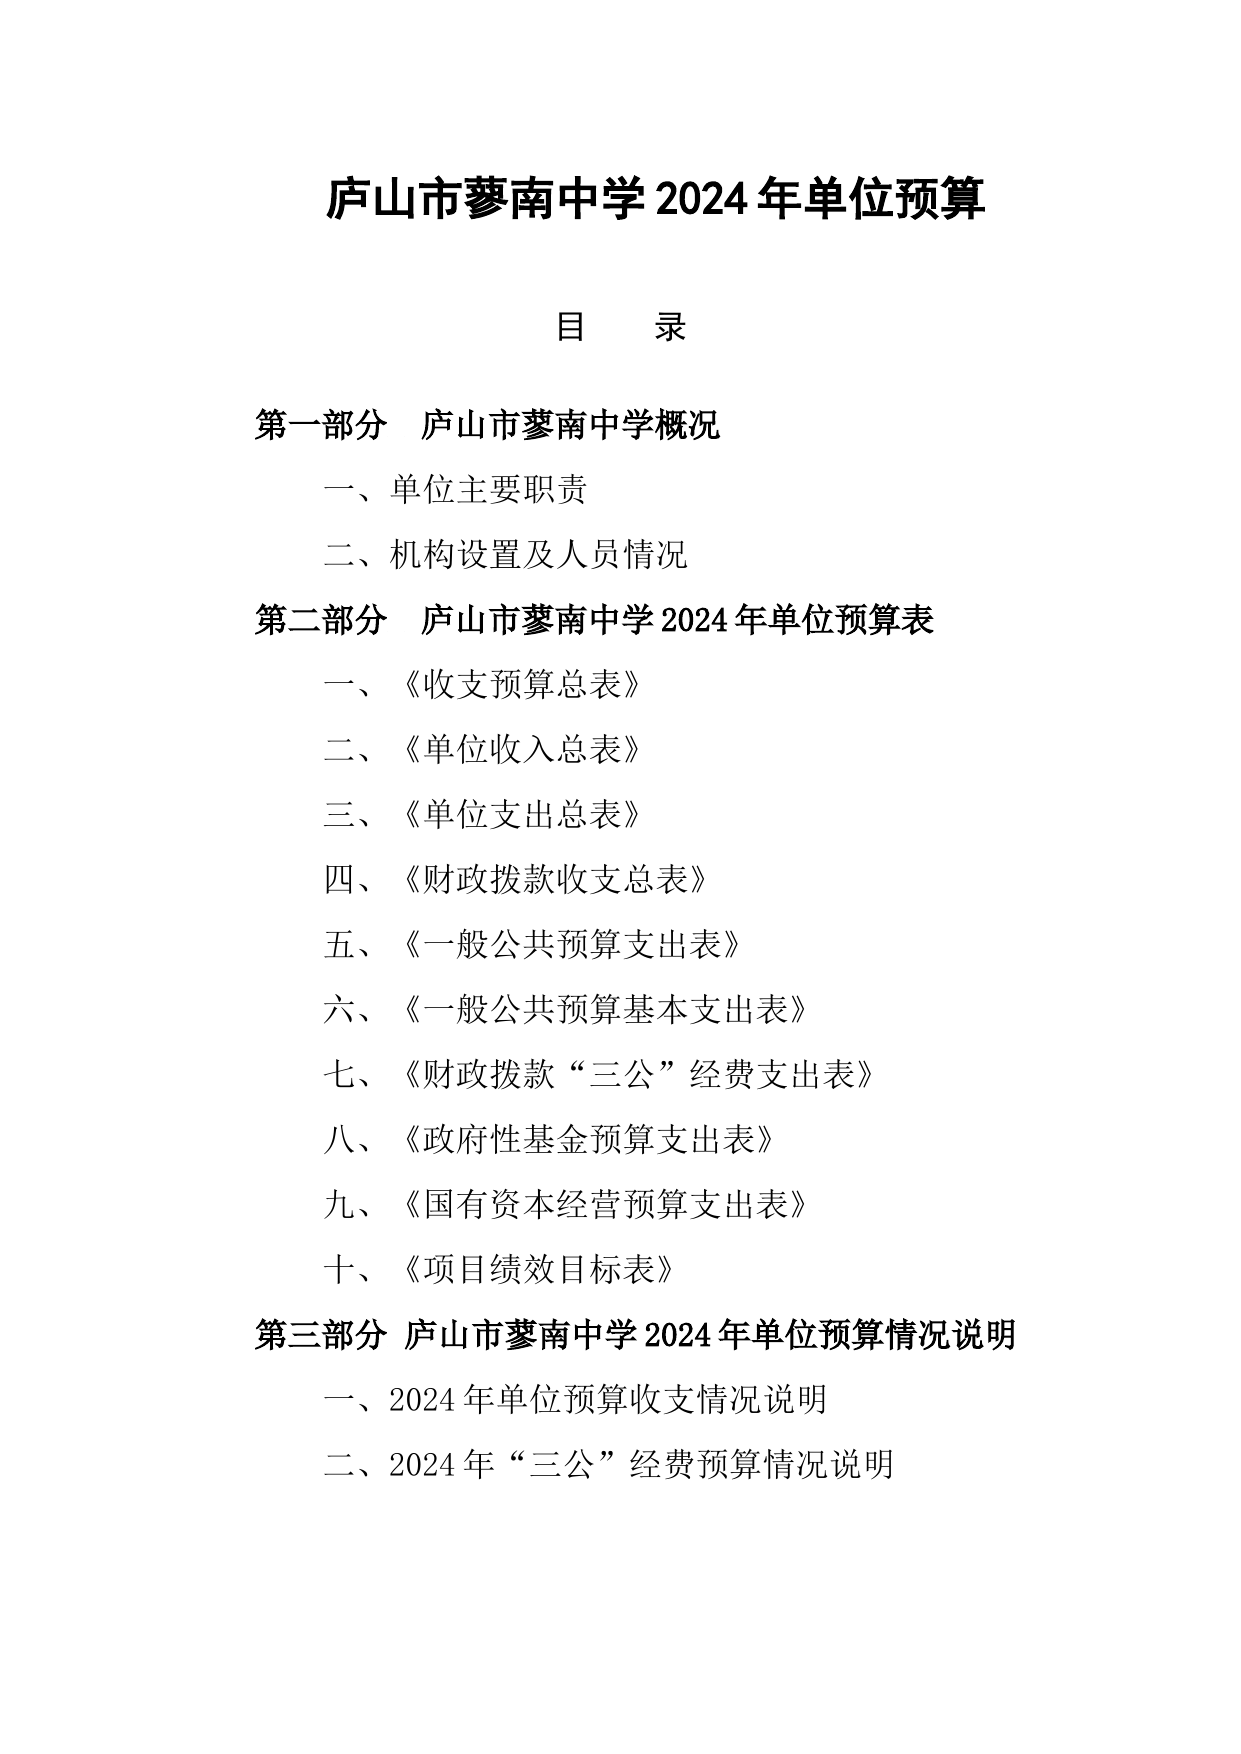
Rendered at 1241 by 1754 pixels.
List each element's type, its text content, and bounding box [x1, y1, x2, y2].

text 七、《财政拨款“三公”经费支出表》 [187, 1039, 1053, 1104]
text 三、《单位支出总表》 [187, 779, 1053, 844]
text 庐山市蓼南中学2024年单位预算 [187, 162, 1053, 227]
text 一、单位主要职责 [187, 454, 1053, 519]
text 第三部分 庐山市蓼南中学2024年单位预算情况说明 [187, 1299, 1053, 1364]
text 二、《单位收入总表》 [187, 714, 1053, 779]
text 五、《一般公共预算支出表》 [187, 909, 1053, 974]
text 二、2024年“三公”经费预算情况说明 [187, 1429, 1053, 1494]
text 九、《国有资本经营预算支出表》 [187, 1169, 1053, 1234]
text 目 录 [187, 292, 1053, 357]
text 六、《一般公共预算基本支出表》 [187, 974, 1053, 1039]
text 一、2024年单位预算收支情况说明 [187, 1364, 1053, 1429]
text 第一部分 庐山市蓼南中学概况 [187, 389, 1053, 454]
text 八、《政府性基金预算支出表》 [187, 1104, 1053, 1169]
text 十、《项目绩效目标表》 [187, 1234, 1053, 1299]
text 二、机构设置及人员情况 [187, 519, 1053, 584]
text 一、《收支预算总表》 [187, 649, 1053, 714]
text 四、《财政拨款收支总表》 [187, 844, 1053, 909]
text 第二部分 庐山市蓼南中学2024年单位预算表 [187, 584, 1053, 649]
